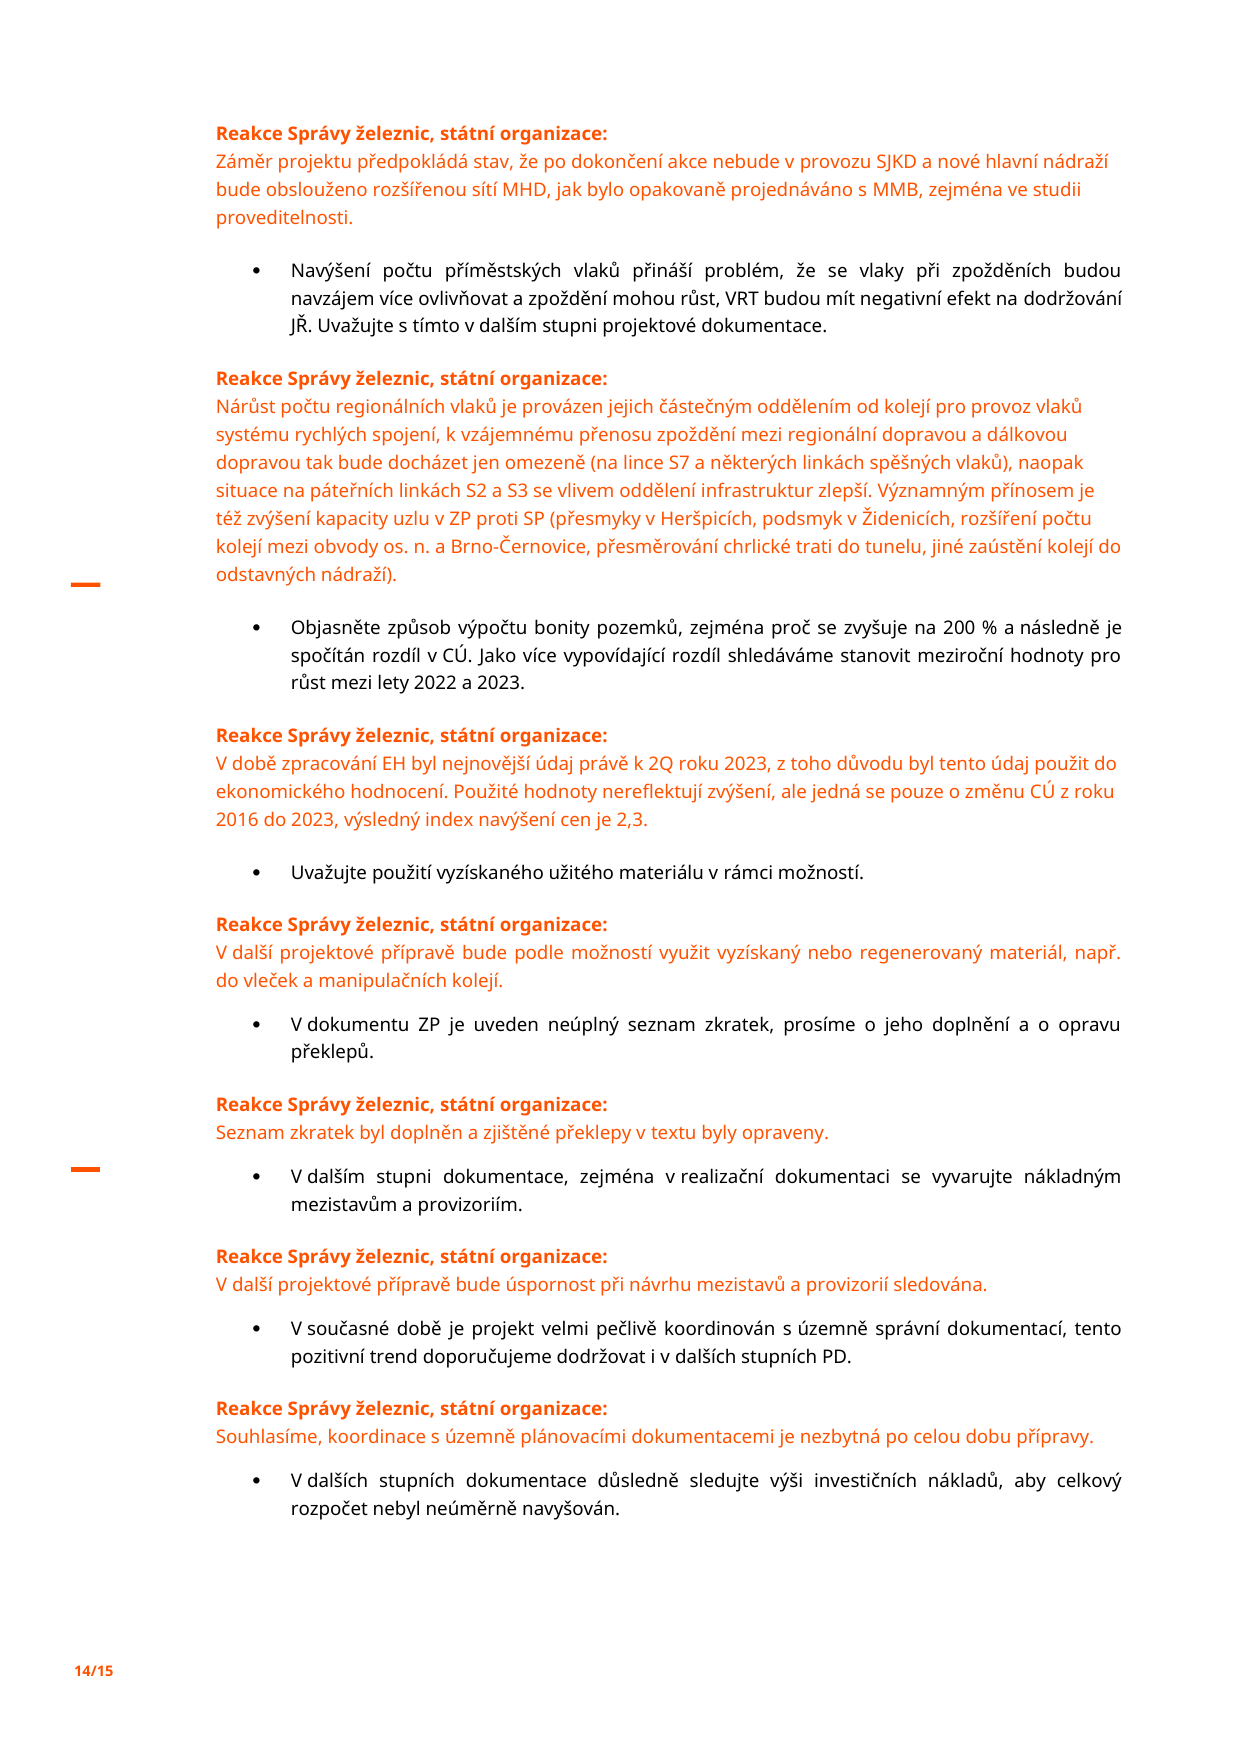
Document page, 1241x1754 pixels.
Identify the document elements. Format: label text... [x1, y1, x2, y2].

text Seznam zkratek byl doplněn a zjištěné překlepy v textu byly opraveny. [216, 1119, 1122, 1145]
subtitle Reakce Správy železnic, státní organizace: [216, 121, 1122, 146]
subtitle Reakce Správy železnic, státní organizace: [216, 911, 1122, 937]
list Navýšení počtu příměstských vlaků přináší problém, že se vlaky při zpožděních budou navzájem více ovlivňovat a zpoždění mohou růst, VRT budou mít negativní efekt na dodržování JŘ. Uvažujte s tímto v dalším stupni projektové dokumentace. [253, 258, 1122, 338]
subtitle Reakce Správy železnic, státní organizace: [216, 1396, 1122, 1421]
list Uvažujte použití vyzískaného užitého materiálu v rámci možností. [253, 859, 1122, 884]
subtitle Reakce Správy železnic, státní organizace: [216, 1243, 1122, 1269]
text V další projektové přípravě bude podle možností využit vyzískaný nebo regenerovaný materiál, např. do vleček a manipulačních kolejí. [216, 939, 1122, 992]
text Souhlasíme, koordinace s územně plánovacími dokumentacemi je nezbytná po celou dobu přípravy. [216, 1423, 1122, 1449]
list V dalších stupních dokumentace důsledně sledujte výši investičních nákladů, aby celkový rozpočet nebyl neúměrně navyšován. [253, 1468, 1122, 1521]
text V další projektové přípravě bude úspornost při návrhu mezistavů a provizorií sledována. [216, 1271, 1122, 1297]
list Objasněte způsob výpočtu bonity pozemků, zejména proč se zvyšuje na 200 % a následně je spočítán rozdíl v CÚ. Jako více vypovídající rozdíl shledáváme stanovit meziroční hodnoty pro růst mezi lety 2022 a 2023. [253, 614, 1122, 695]
subtitle Reakce Správy železnic, státní organizace: [216, 722, 1122, 747]
text V době zpracování EH byl nejnovější údaj právě k 2Q roku 2023, z toho důvodu byl tento údaj použit do ekonomického hodnocení. Použité hodnoty nereflektují zvýšení, ale jedná se pouze o změnu CÚ z roku 2016 do 2023, výsledný index navýšení cen je 2,3. [216, 750, 1122, 831]
list V současné době je projekt velmi pečlivě koordinován s územně správní dokumentací, tento pozitivní trend doporučujeme dodržovat i v dalších stupních PD. [253, 1316, 1122, 1368]
subtitle Reakce Správy železnic, státní organizace: [216, 365, 1122, 391]
subtitle Reakce Správy železnic, státní organizace: [216, 1091, 1122, 1117]
text Záměr projektu předpokládá stav, že po dokončení akce nebude v provozu SJKD a nové hlavní nádraží bude obslouženo rozšířenou sítí MHD, jak bylo opakovaně projednáváno s MMB, zejména ve studii proveditelnosti. [216, 149, 1122, 230]
text Nárůst počtu regionálních vlaků je provázen jejich částečným oddělením od kolejí pro provoz vlaků systému rychlých spojení, k vzájemnému přenosu zpoždění mezi regionální dopravou a dálkovou dopravou tak bude docházet jen omezeně (na lince S7 a některých linkách spěšných vlaků), naopak situace na páteřních linkách S2 a S3 se vlivem oddělení infrastruktur zlepší. Významným přínosem je též zvýšení kapacity uzlu v ZP proti SP (přesmyky v Heršpicích, podsmyk v Židenicích, rozšíření počtu kolejí mezi obvody os. n. a Brno-Černovice, přesměrování chrlické trati do tunelu, jiné zaústění kolejí do odstavných nádraží). [216, 393, 1122, 587]
list V dalším stupni dokumentace, zejména v realizační dokumentaci se vyvarujte nákladným mezistavům a provizoriím. [253, 1163, 1122, 1216]
list V dokumentu ZP je uveden neúplný seznam zkratek, prosíme o jeho doplnění a o opravu překlepů. [253, 1011, 1122, 1064]
